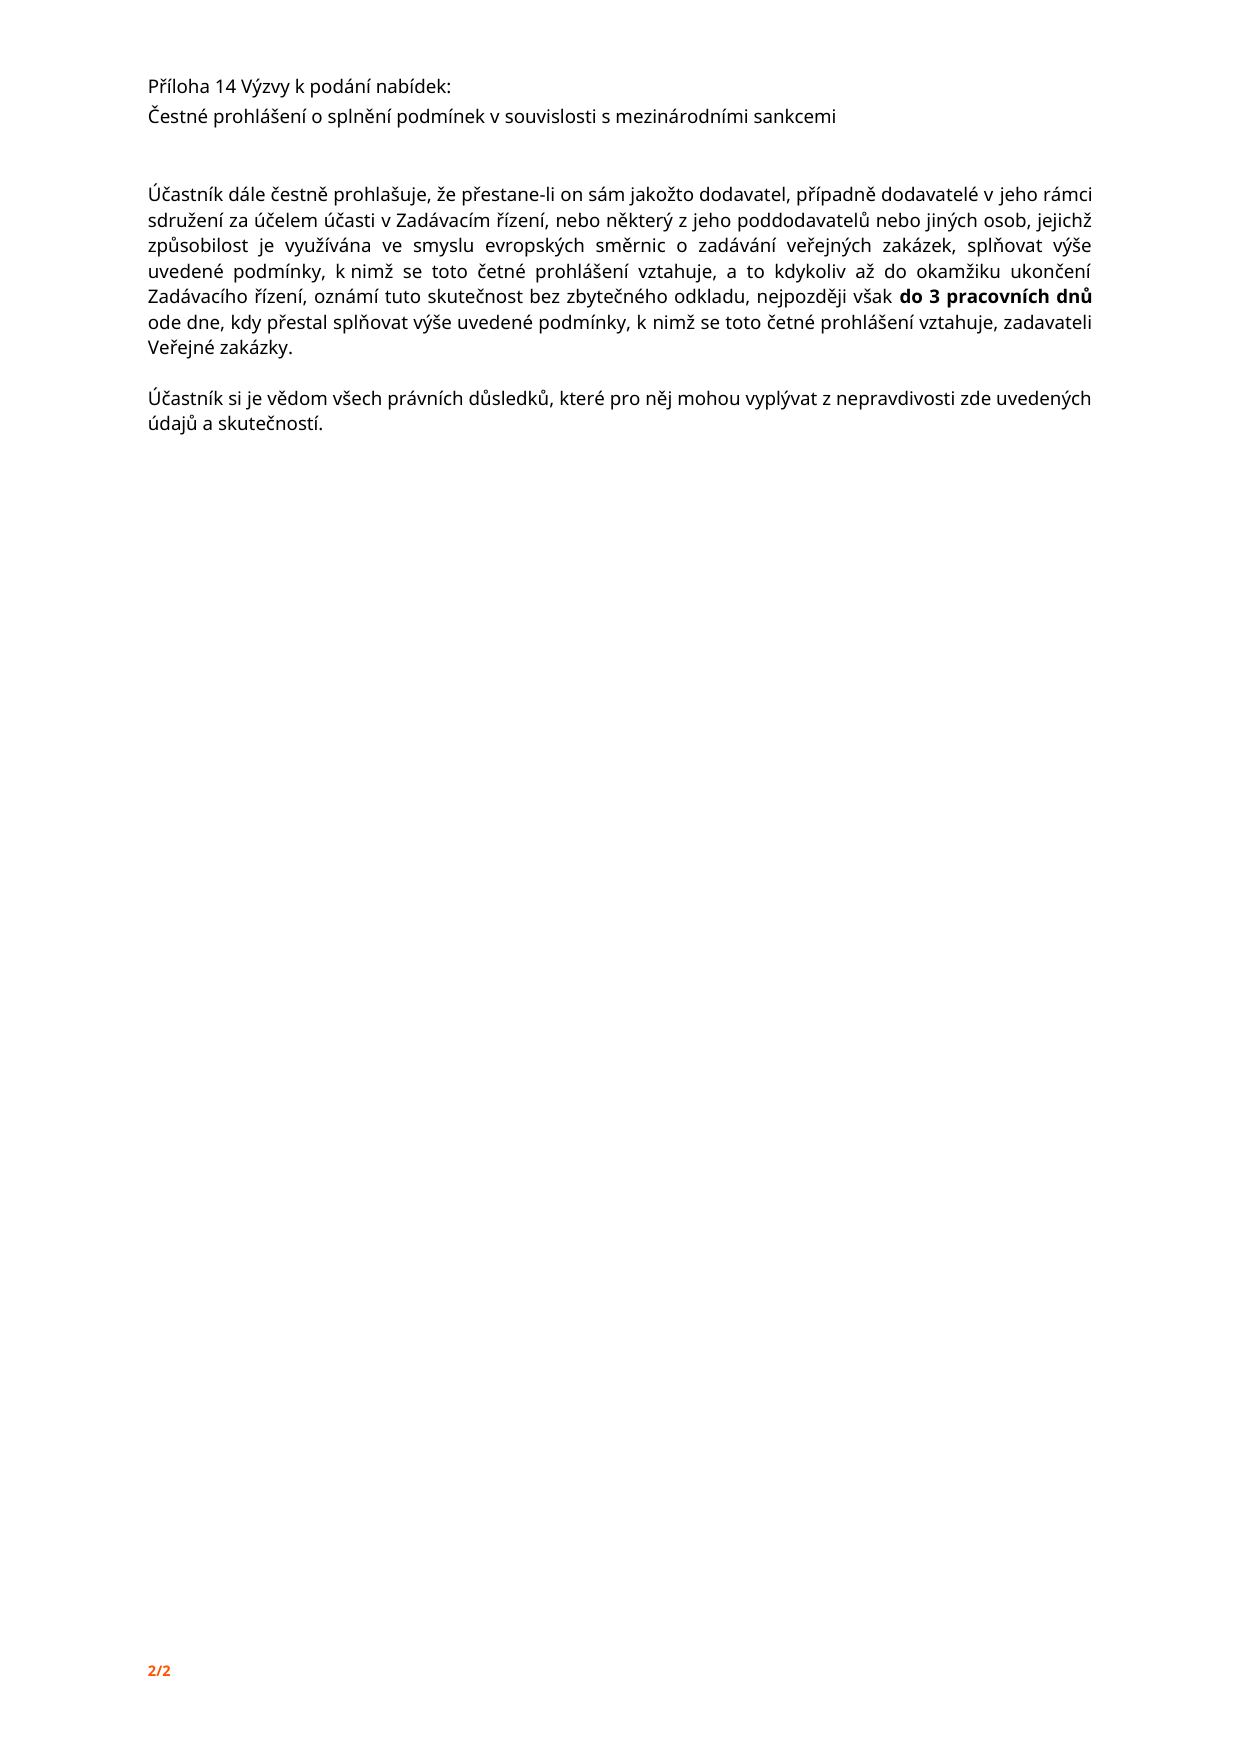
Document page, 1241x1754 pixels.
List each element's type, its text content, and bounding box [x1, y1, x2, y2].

text Účastník dále čestně prohlašuje, že přestane-li on sám jakožto dodavatel, případně dodavatelé v jeho rámci sdružení za účelem účasti v Zadávacím řízení, nebo některý z jeho poddodavatelů nebo jiných osob, jejichž způsobilost je využívána ve smyslu evropských směrnic o zadávání veřejných zakázek, splňovat výše uvedené podmínky, k nimž se toto četné prohlášení vztahuje, a to kdykoliv až do okamžiku ukončení Zadávacího řízení, oznámí tuto skutečnost bez zbytečného odkladu, nejpozději však do 3 pracovních dnů ode dne, kdy přestal splňovat výše uvedené podmínky, k nimž se toto četné prohlášení vztahuje, zadavateli Veřejné zakázky. [148, 182, 1093, 360]
text Účastník si je vědom všech právních důsledků, které pro něj mohou vyplývat z nepravdivosti zde uvedených údajů a skutečností. [148, 385, 1093, 436]
